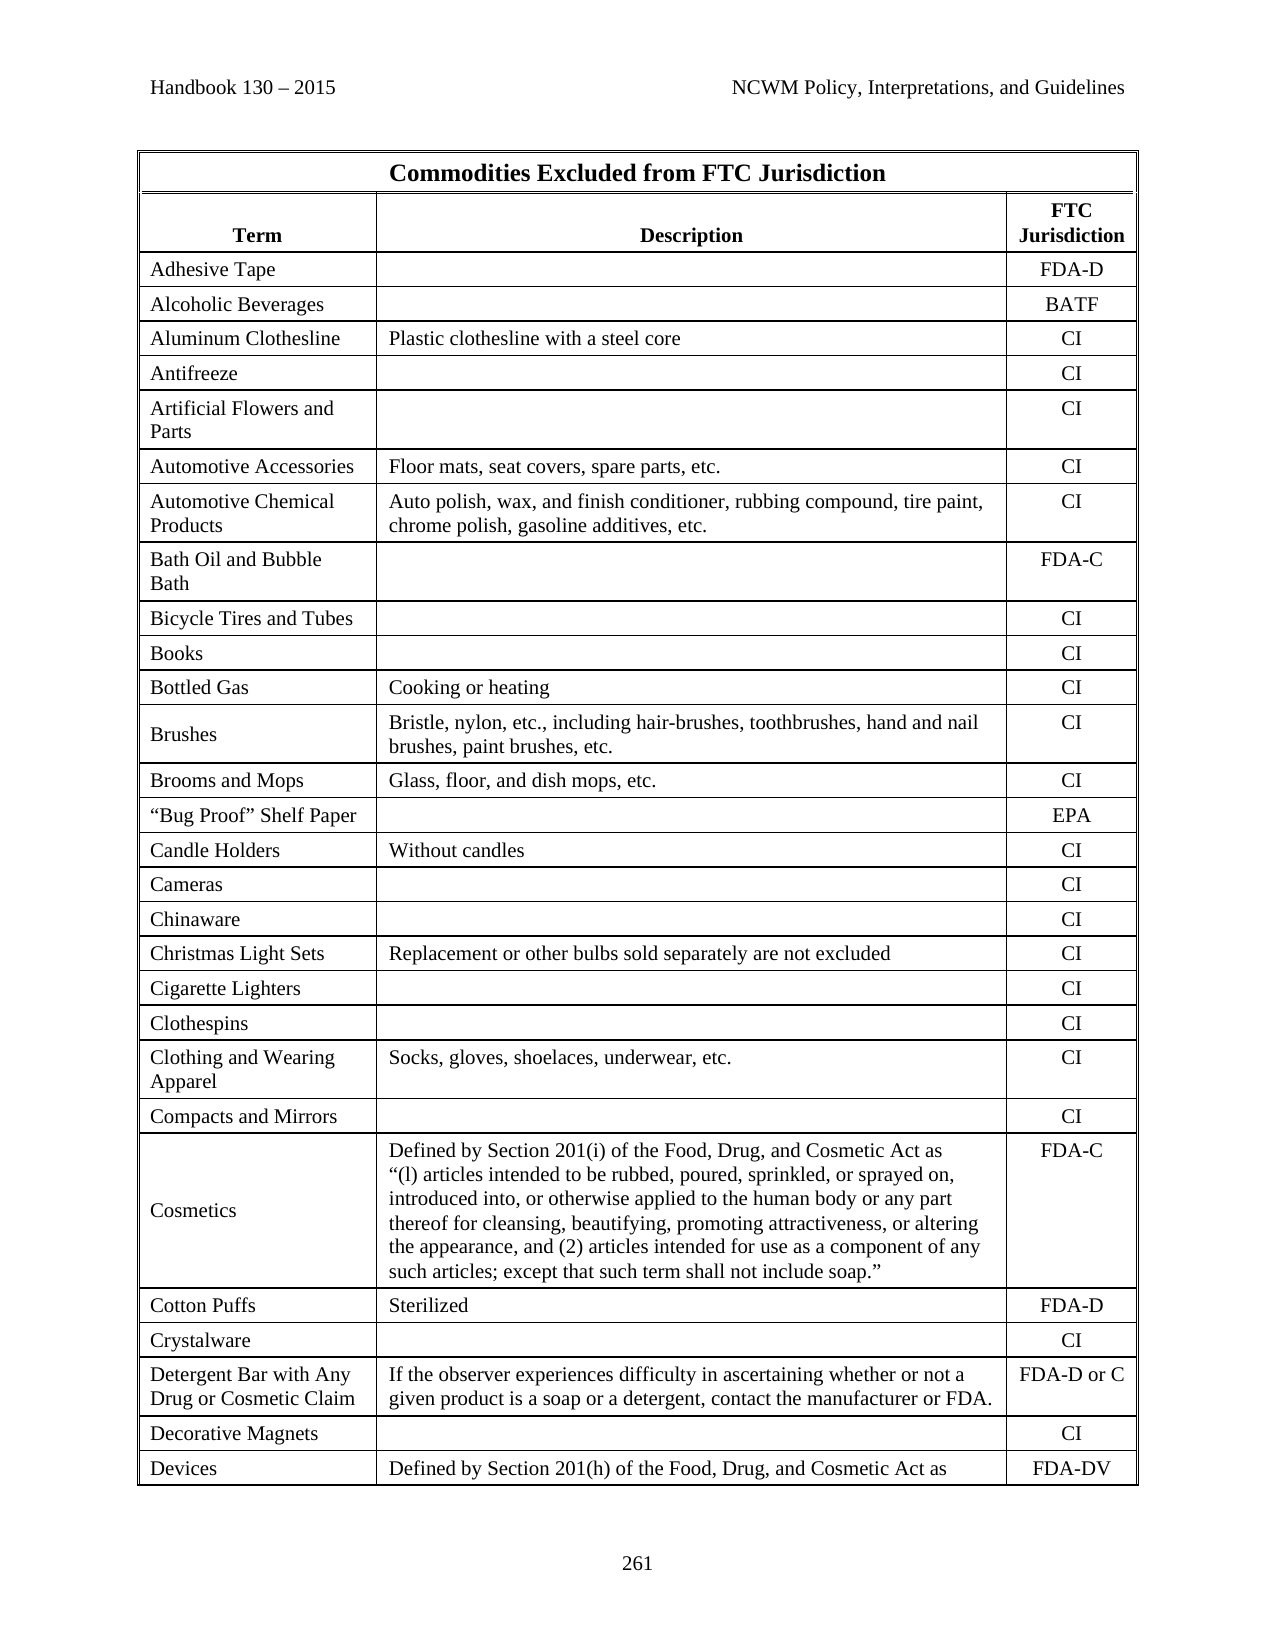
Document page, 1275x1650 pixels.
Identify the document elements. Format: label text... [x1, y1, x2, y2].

table_cell CI [1007, 1041, 1136, 1098]
table_cell CI [1007, 602, 1136, 634]
table_cell Aluminum Clothesline [140, 322, 376, 355]
table_cell Bath Oil and Bubble Bath [140, 543, 376, 600]
table_cell [377, 868, 1006, 901]
table_cell [377, 1417, 1006, 1449]
table_cell Christmas Light Sets [140, 937, 376, 970]
table_cell Cooking or heating [377, 671, 1006, 704]
table_cell “Bug Proof” Shelf Paper [140, 798, 376, 831]
table_cell Cotton Puffs [140, 1289, 376, 1322]
table_cell Brushes [140, 705, 376, 762]
table_cell [377, 1323, 1006, 1356]
table_cell Defined by Section 201(i) of the Food, Drug, and Cosmetic Act as “(l) articles intended to be rubbed, poured, sprinkled, or sprayed on, introduced into, or otherwise applied to the human body or any part thereof for cleansing, beautifying, promoting attractiveness, or altering the appearance, and (2) articles intended for use as a component of any such articles; except that such term shall not include soap.” [377, 1134, 1006, 1287]
table_cell CI [1007, 1323, 1136, 1356]
table_cell Alcoholic Beverages [140, 287, 376, 320]
table_cell FDA-DV [1007, 1451, 1136, 1484]
table_cell CI [1007, 902, 1136, 935]
table_cell FDA-D or C [1007, 1358, 1136, 1415]
table_cell CI [1007, 937, 1136, 970]
table_cell [377, 798, 1006, 831]
table_cell [377, 602, 1006, 634]
table_cell FDA-D [1007, 253, 1136, 286]
table_cell Plastic clothesline with a steel core [377, 322, 1006, 355]
table_cell FDA-D [1007, 1289, 1136, 1322]
table_cell Crystalware [140, 1323, 376, 1356]
table_cell Artificial Flowers and Parts [140, 391, 376, 448]
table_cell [377, 1451, 1006, 1484]
table_cell [377, 1099, 1006, 1132]
table_cell CI [1007, 450, 1136, 483]
table_cell [377, 287, 1006, 320]
table_cell [377, 971, 1006, 1004]
table_cell CI [1007, 833, 1136, 866]
table_cell Description [377, 194, 1006, 251]
table_cell Brooms and Mops [140, 764, 376, 797]
table_cell Without candles [377, 833, 1006, 866]
table_cell [377, 902, 1006, 935]
table_cell Bicycle Tires and Tubes [140, 602, 376, 634]
table_cell [377, 636, 1006, 669]
table_cell EPA [1007, 798, 1136, 831]
table_cell CI [1007, 671, 1136, 704]
table_cell Clothing and Wearing Apparel [140, 1041, 376, 1098]
table_cell CI [1007, 1417, 1136, 1449]
table_cell CI [1007, 636, 1136, 669]
table_cell CI [1007, 356, 1136, 389]
table_cell Books [140, 636, 376, 669]
table_cell Chinaware [140, 902, 376, 935]
table_cell CI [1007, 971, 1136, 1004]
table_cell FDA-C [1007, 543, 1136, 600]
table_cell [377, 1006, 1006, 1039]
table_cell Floor mats, seat covers, spare parts, etc. [377, 450, 1006, 483]
table_cell Automotive Chemical Products [140, 484, 376, 541]
table_cell CI [1007, 484, 1136, 541]
table_cell Bottled Gas [140, 671, 376, 704]
table_cell Term [140, 191, 376, 251]
table_cell Compacts and Mirrors [140, 1099, 376, 1132]
table_cell Decorative Magnets [140, 1417, 376, 1449]
table_cell [377, 543, 1006, 600]
table_cell FTC Jurisdiction [1007, 191, 1136, 251]
table_cell Detergent Bar with Any Drug or Cosmetic Claim [140, 1358, 376, 1415]
table_cell CI [1007, 391, 1136, 448]
table_cell Cameras [140, 868, 376, 901]
table_cell Bristle, nylon, etc., including hair-brushes, toothbrushes, hand and nail brushes, paint brushes, etc. [377, 705, 1006, 762]
table_cell Automotive Accessories [140, 450, 376, 483]
table_cell Cosmetics [140, 1134, 376, 1287]
table_cell BATF [1007, 287, 1136, 320]
table_cell Socks, gloves, shoelaces, underwear, etc. [377, 1041, 1006, 1098]
table_header Commodities Excluded from FTC Jurisdiction [140, 153, 1136, 191]
table_cell Adhesive Tape [140, 253, 376, 286]
table_cell Cigarette Lighters [140, 971, 376, 1004]
table_cell [377, 253, 1006, 286]
table_cell CI [1007, 1099, 1136, 1132]
table_cell [377, 356, 1006, 389]
table_cell Auto polish, wax, and finish conditioner, rubbing compound, tire paint, chrome polish, gasoline additives, etc. [377, 484, 1006, 541]
table_cell CI [1007, 764, 1136, 797]
table_cell Devices [140, 1451, 376, 1484]
table_cell CI [1007, 322, 1136, 355]
table_cell CI [1007, 868, 1136, 901]
table_cell Antifreeze [140, 356, 376, 389]
table_cell Sterilized [377, 1289, 1006, 1322]
table_cell [377, 391, 1006, 448]
table_cell CI [1007, 705, 1136, 762]
table_cell CI [1007, 1006, 1136, 1039]
table_cell Glass, floor, and dish mops, etc. [377, 764, 1006, 797]
table_cell Clothespins [140, 1006, 376, 1039]
table_cell Candle Holders [140, 833, 376, 866]
table_cell Replacement or other bulbs sold separately are not excluded [377, 937, 1006, 970]
table_cell If the observer experiences difficulty in ascertaining whether or not a given product is a soap or a detergent, contact the manufacturer or FDA. [377, 1358, 1006, 1415]
table_cell FDA-C [1007, 1134, 1136, 1287]
